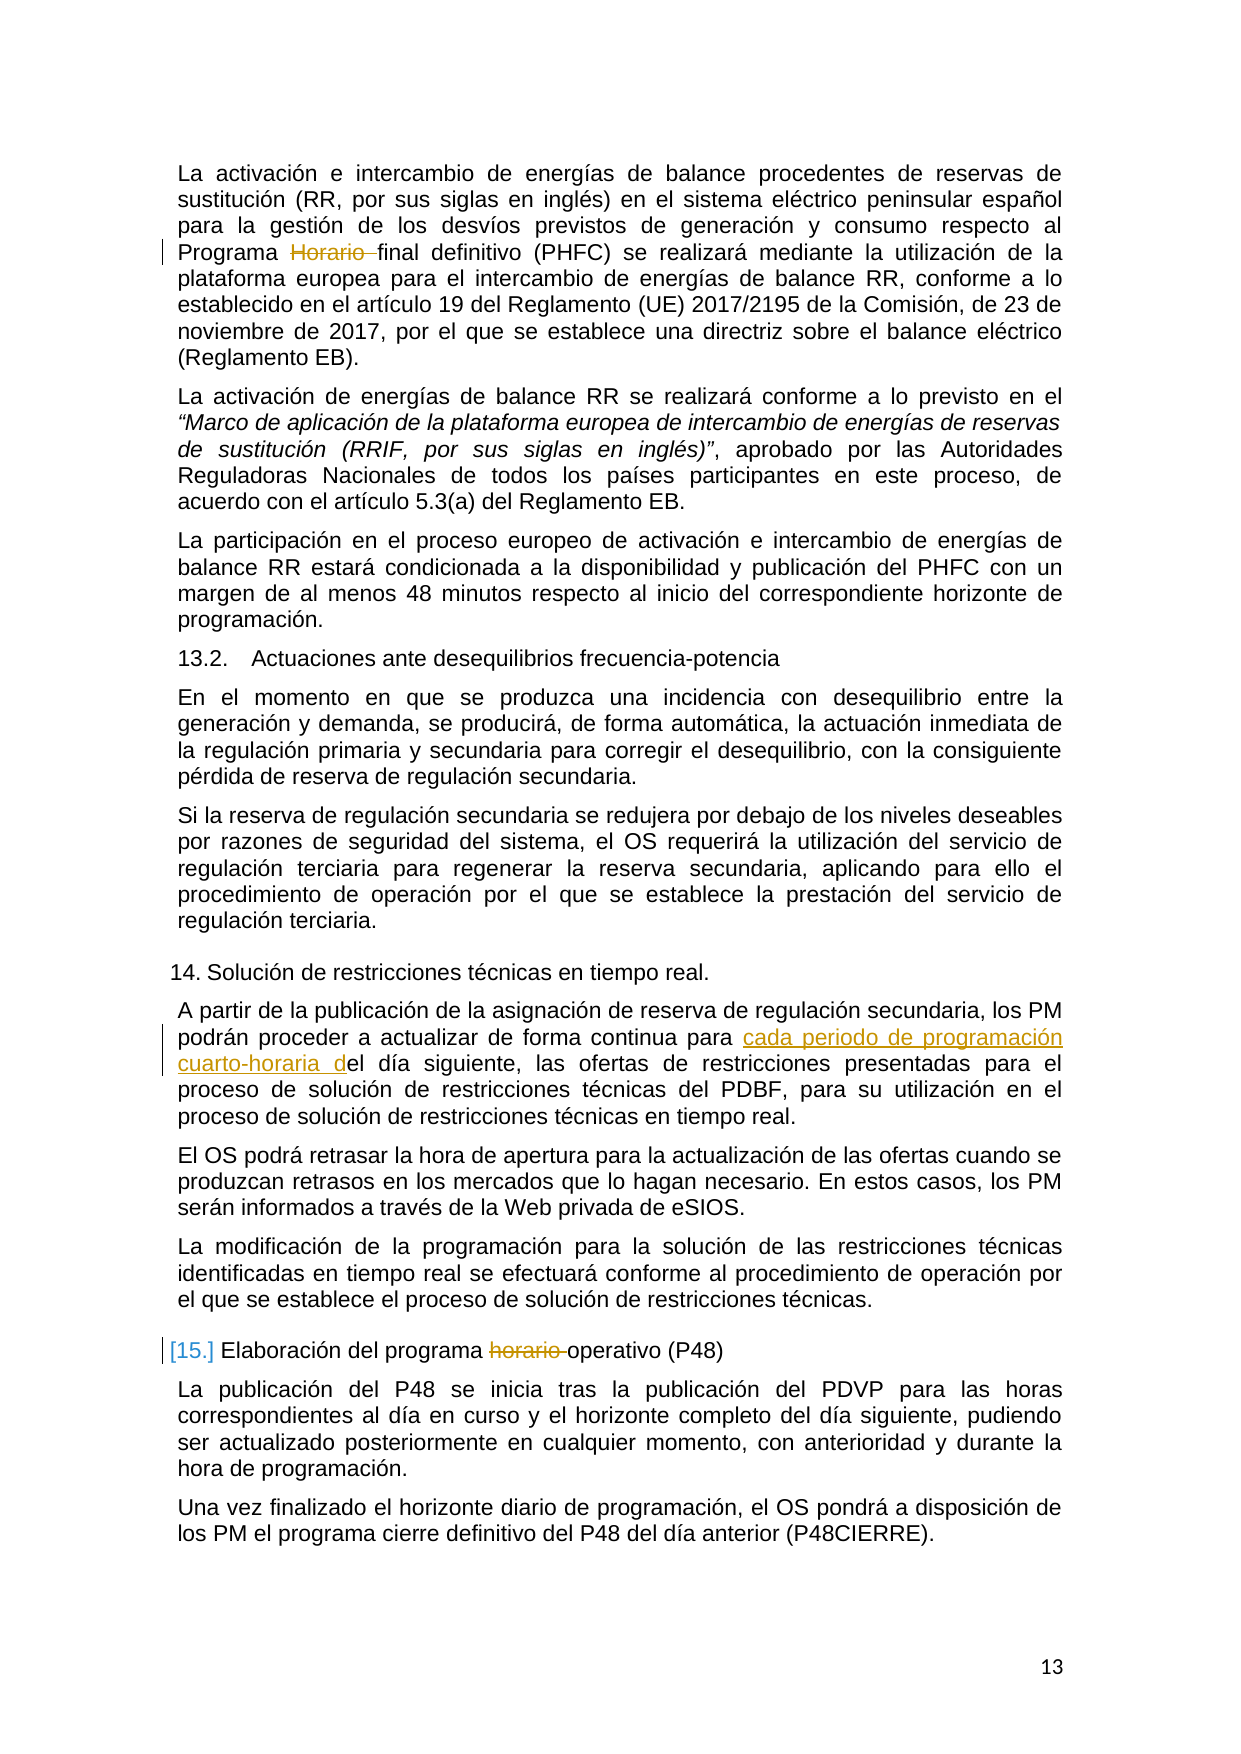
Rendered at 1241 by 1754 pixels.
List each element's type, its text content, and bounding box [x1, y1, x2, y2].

text Si la reserva de regulación secundaria se redujera por debajo de los niveles deseables por razones de seguridad del sistema, el OS requerirá la utilización del servicio de regulación terciaria para regenerar la reserva secundaria, aplicando para ello el procedimiento de operación por el que se establece la prestación del servicio de regulación terciaria. [177, 802, 1063, 933]
list Elaboración del programa operativo (P48) [169, 1337, 1063, 1364]
text La activación e intercambio de energías de balance procedentes de reservas de sustitución (RR, por sus siglas en inglés) en el sistema eléctrico peninsular español para la gestión de los desvíos previstos de generación y consumo respecto al Programa final definitivo (PHFC) se realizará mediante la utilización de la plataforma europea para el intercambio de energías de balance RR, conforme a lo establecido en el artículo 19 del Reglamento (UE) 2017/2195 de la Comisión, de 23 de noviembre de 2017, por el que se establece una directriz sobre el balance eléctrico (Reglamento EB). [177, 159, 1063, 370]
text La participación en el proceso europeo de activación e intercambio de energías de balance RR estará condicionada a la disponibilidad y publicación del PHFC con un margen de al menos 48 minutos respecto al inicio del correspondiente horizonte de programación. [177, 527, 1063, 632]
text La modificación de la programación para la solución de las restricciones técnicas identificadas en tiempo real se efectuará conforme al procedimiento de operación por el que se establece el proceso de solución de restricciones técnicas. [177, 1233, 1063, 1312]
text La activación de energías de balance RR se realizará conforme a lo previsto en el “Marco de aplicación de la plataforma europea de intercambio de energías de reservas de sustitución (RRIF, por sus siglas en inglés)”, aprobado por las Autoridades Reguladoras Nacionales de todos los países participantes en este proceso, de acuerdo con el artículo 5.3(a) del Reglamento EB. [177, 383, 1063, 514]
text La publicación del P48 se inicia tras la publicación del PDVP para las horas correspondientes al día en curso y el horizonte completo del día siguiente, pudiendo ser actualizado posteriormente en cualquier momento, con anterioridad y durante la hora de programación. [177, 1376, 1063, 1482]
text El OS podrá retrasar la hora de apertura para la actualización de las ofertas cuando se produzcan retrasos en los mercados que lo hagan necesario. En estos casos, los PM serán informados a través de la Web privada de eSIOS. [177, 1142, 1063, 1221]
text En el momento en que se produzca una incidencia con desequilibrio entre la generación y demanda, se producirá, de forma automática, la actuación inmediata de la regulación primaria y secundaria para corregir el desequilibrio, con la consiguiente pérdida de reserva de regulación secundaria. [177, 684, 1063, 789]
text A partir de la publicación de la asignación de reserva de regulación secundaria, los PM podrán proceder a actualizar de forma continua para el día siguiente, las ofertas de restricciones presentadas para el proceso de solución de restricciones técnicas del PDBF, para su utilización en el proceso de solución de restricciones técnicas en tiempo real. [177, 997, 1063, 1129]
text Una vez finalizado el horizonte diario de programación, el OS pondrá a disposición de los PM el programa cierre definitivo del P48 del día anterior (P48CIERRE). [177, 1494, 1063, 1547]
list Solución de restricciones técnicas en tiempo real. [169, 958, 1063, 985]
list Actuaciones ante desequilibrios frecuencia-potencia [177, 645, 1063, 671]
